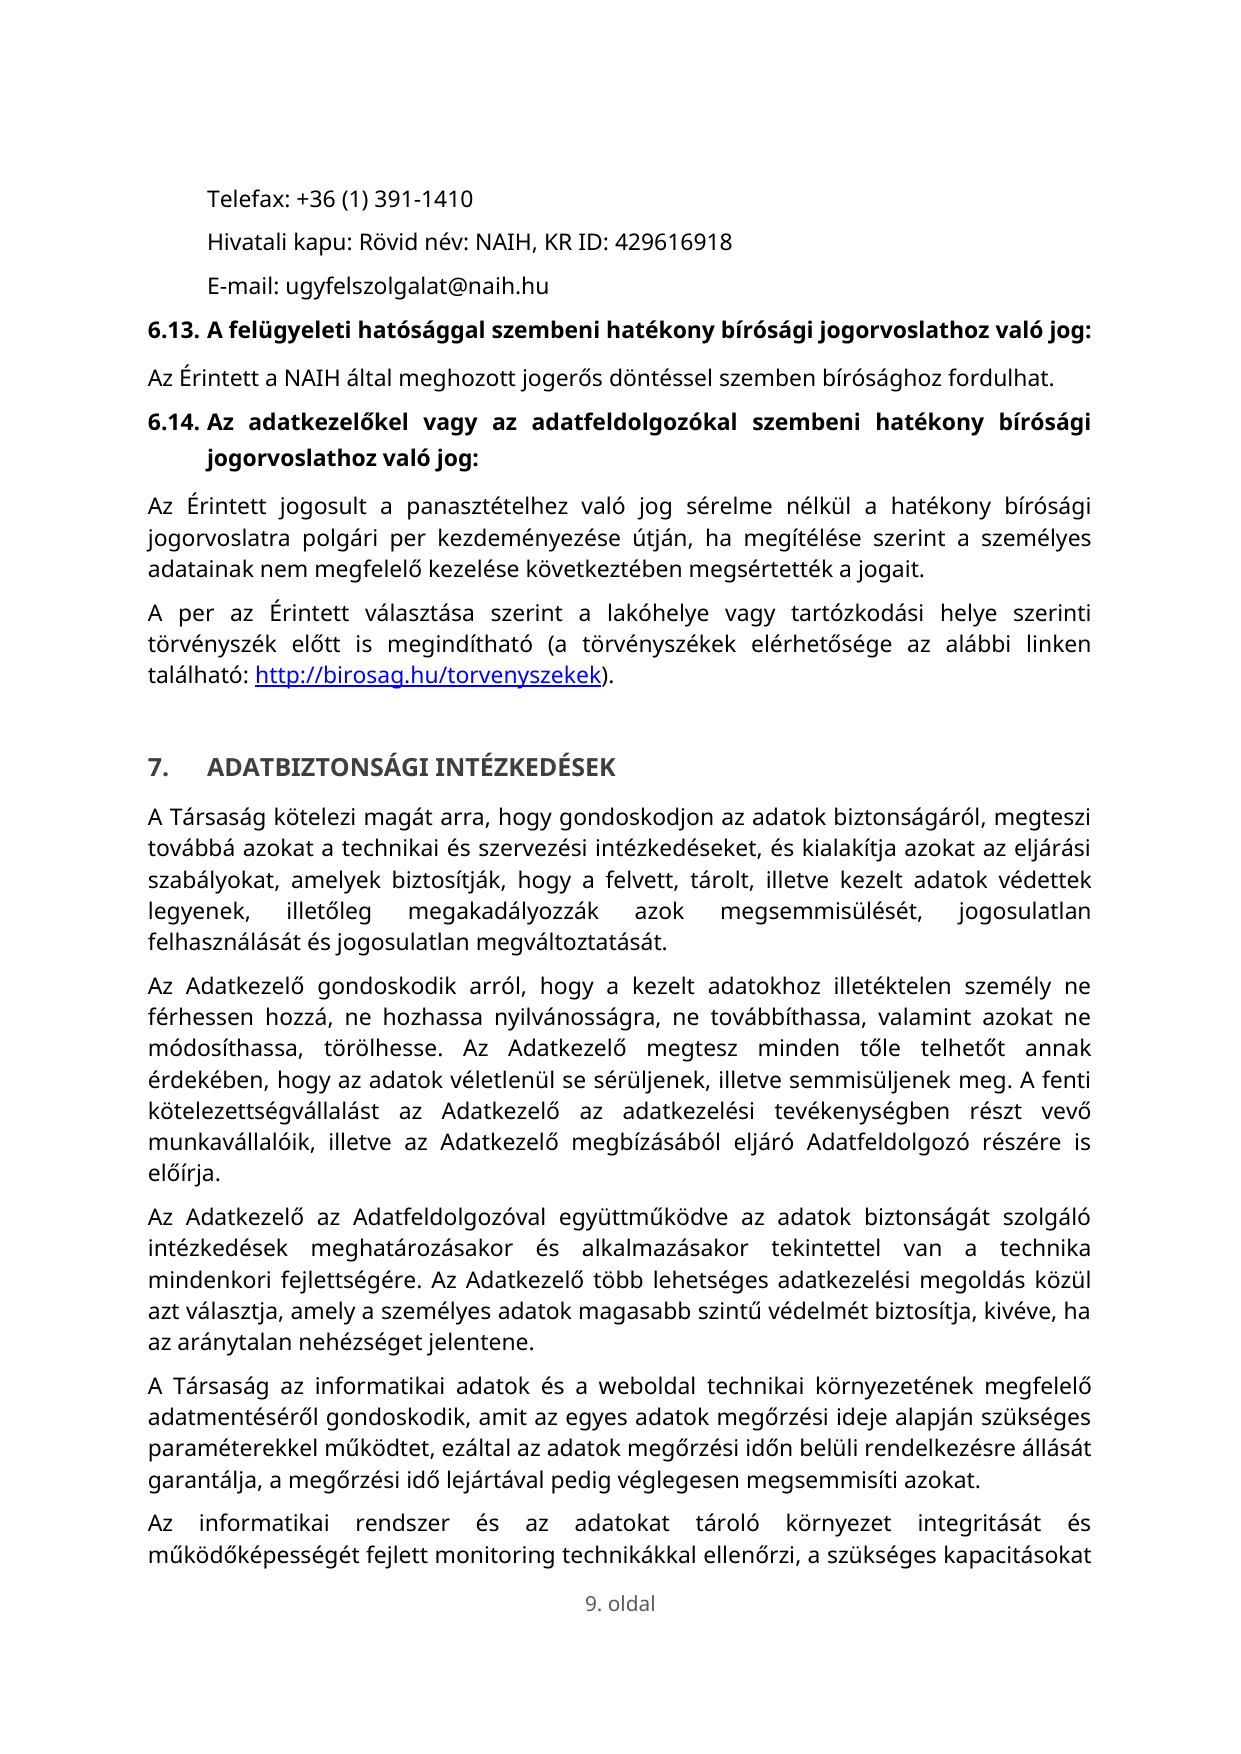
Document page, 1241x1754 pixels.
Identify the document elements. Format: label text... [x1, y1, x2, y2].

text Az Adatkezelő gondoskodik arról, hogy a kezelt adatokhoz illetéktelen személy ne férhessen hozzá, ne hozhassa nyilvánosságra, ne továbbíthassa, valamint azokat ne módosíthassa, törölhesse. Az Adatkezelő megtesz minden tőle telhetőt annak érdekében, hogy az adatok véletlenül se sérüljenek, illetve semmisüljenek meg. A fenti kötelezettségvállalást az Adatkezelő az adatkezelési tevékenységben részt vevő munkavállalóik, illetve az Adatkezelő megbízásából eljáró Adatfeldolgozó részére is előírja. [148, 970, 1092, 1188]
text Telefax: +36 (1) 391-1410 [207, 182, 1092, 214]
text A Társaság kötelezi magát arra, hogy gondoskodjon az adatok biztonságáról, megteszi továbbá azokat a technikai és szervezési intézkedéseket, és kialakítja azokat az eljárási szabályokat, amelyek biztosítják, hogy a felvett, tárolt, illetve kezelt adatok védettek legyenek, illetőleg megakadályozzák azok megsemmisülését, jogosulatlan felhasználását és jogosulatlan megváltoztatását. [148, 801, 1092, 957]
text E-mail: ugyfelszolgalat@naih.hu [207, 270, 1092, 301]
text Az Adatkezelő az Adatfeldolgozóval együttműködve az adatok biztonságát szolgáló intézkedések meghatározásakor és alkalmazásakor tekintettel van a technika mindenkori fejlettségére. Az Adatkezelő több lehetséges adatkezelési megoldás közül azt választja, amely a személyes adatok magasabb szintű védelmét biztosítja, kivéve, ha az aránytalan nehézséget jelentene. [148, 1201, 1092, 1357]
text Az Érintett a NAIH által meghozott jogerős döntéssel szemben bírósághoz fordulhat. [148, 362, 1092, 393]
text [148, 1507, 1092, 1570]
text A Társaság az informatikai adatok és a weboldal technikai környezetének megfelelő adatmentéséről gondoskodik, amit az egyes adatok megőrzési ideje alapján szükséges paraméterekkel működtet, ezáltal az adatok megőrzési időn belüli rendelkezésre állását garantálja, a megőrzési idő lejártával pedig véglegesen megsemmisíti azokat. [148, 1370, 1092, 1495]
list ADATBIZTONSÁGI INTÉZKEDÉSEK [148, 749, 1092, 783]
list A felügyeleti hatósággal szembeni hatékony bírósági jogorvoslathoz való jog: [148, 314, 1092, 345]
list Az adatkezelőkel vagy az adatfeldolgozókal szembeni hatékony bírósági jogorvoslathoz való jog: [148, 406, 1092, 473]
text Hivatali kapu: Rövid név: NAIH, KR ID: 429616918 [207, 226, 1092, 257]
text Az Érintett jogosult a panasztételhez való jog sérelme nélkül a hatékony bírósági jogorvoslatra polgári per kezdeményezése útján, ha megítélése szerint a személyes adatainak nem megfelelő kezelése következtében megsértették a jogait. [148, 490, 1092, 584]
text A per az Érintett választása szerint a lakóhelye vagy tartózkodási helye szerinti törvényszék előtt is megindítható (a törvényszékek elérhetősége az alábbi linken található: http://birosag.hu/torvenyszekek). [148, 597, 1092, 690]
